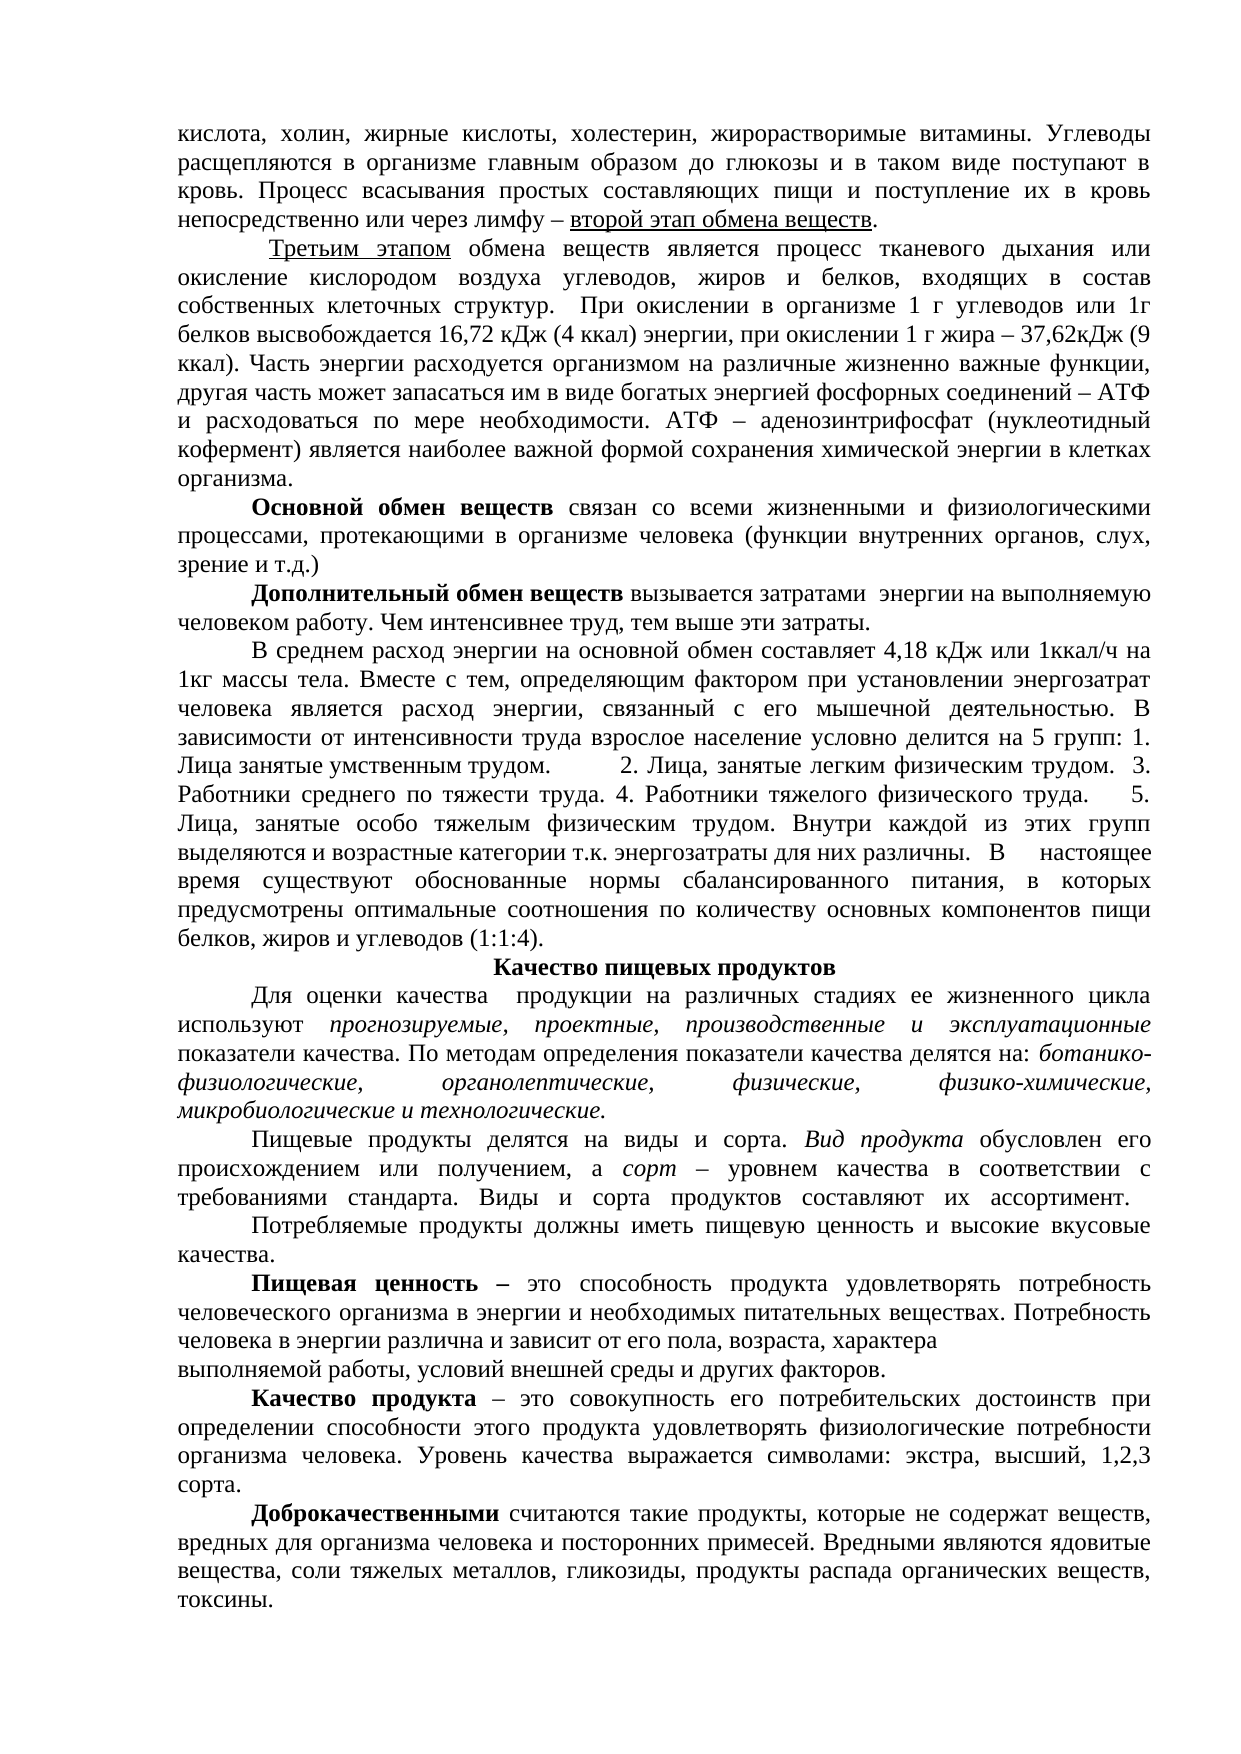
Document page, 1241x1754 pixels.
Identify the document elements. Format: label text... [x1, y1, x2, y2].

text Пищевые продукты делятся на виды и сорта. Вид продукта обусловлен его происхождением или получением, а сорт – уровнем качества в соответствии с требованиями стандарта. Виды и сорта продуктов составляют их ассортимент. Потребляемые продукты должны иметь пищевую ценность и высокие вкусовые качества. [177, 1124, 1152, 1268]
text Для оценки качества продукции на различных стадиях ее жизненного цикла используют прогнозируемые, проектные, производственные и эксплуатационные показатели качества. По методам определения показатели качества делятся на: ботанико-физиологические, органолептические, физические, физико-химические, микробиологические и технологические. [177, 981, 1152, 1124]
text В среднем расход энергии на основной обмен составляет 4,18 кДж или 1ккал/ч на 1кг массы тела. Вместе с тем, определяющим фактором при установлении энергозатрат человека является расход энергии, связанный с его мышечной деятельностью. В зависимости от интенсивности труда взрослое население условно делится на 5 групп: 1. Лица занятые умственным трудом. 2. Лица, занятые легким физическим трудом. 3. Работники среднего по тяжести труда. 4. Работники тяжелого физического труда. 5. Лица, занятые особо тяжелым физическим трудом. Внутри каждой из этих групп выделяются и возрастные категории т.к. энергозатраты для них различны. В настоящее время существуют обоснованные нормы сбалансированного питания, в которых предусмотрены оптимальные соотношения по количеству основных компонентов пищи белков, жиров и углеводов (1:1:4). [177, 636, 1152, 952]
text Пищевая ценность – это способность продукта удовлетворять потребность человеческого организма в энергии и необходимых питательных веществах. Потребность человека в энергии различна и зависит от его пола, возраста, характера [177, 1268, 1152, 1354]
text выполняемой работы, условий внешней среды и других факторов. [177, 1354, 1152, 1383]
text Качество пищевых продуктов [177, 952, 1152, 981]
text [177, 118, 1152, 233]
text Качество продукта – это совокупность его потребительских достоинств при определении способности этого продукта удовлетворять физиологические потребности организма человека. Уровень качества выражается символами: экстра, высший, 1,2,3 сорта. [177, 1383, 1152, 1498]
text Третьим этапом обмена веществ является процесс тканевого дыхания или окисление кислородом воздуха углеводов, жиров и белков, входящих в состав собственных клеточных структур. При окислении в организме углеводов или 1г белков высвобождается 16,72 кДж (4 ккал) энергии, при окислении жира – 37,62кДж (9 ккал). Часть энергии расходуется организмом на различные жизненно важные функции, другая часть может запасаться им в виде богатых энергией фосфорных соединений – АТФ и расходоваться по мере необходимости. АТФ – аденозинтрифосфат (нуклеотидный кофермент) является наиболее важной формой сохранения химической энергии в клетках организма. [177, 233, 1152, 492]
text Доброкачественными считаются такие продукты, которые не содержат веществ, вредных для организма человека и посторонних примесей. Вредными являются ядовитые вещества, соли тяжелых металлов, гликозиды, продукты распада органических веществ, токсины. [177, 1498, 1152, 1613]
text Основной обмен веществ связан со всеми жизненными и физиологическими процессами, протекающими в организме человека (функции внутренних органов, слух, зрение и т.д.) [177, 492, 1152, 578]
text Дополнительный обмен веществ вызывается затратами энергии на выполняемую человеком работу. Чем интенсивнее труд, тем выше эти затраты. [177, 578, 1152, 636]
